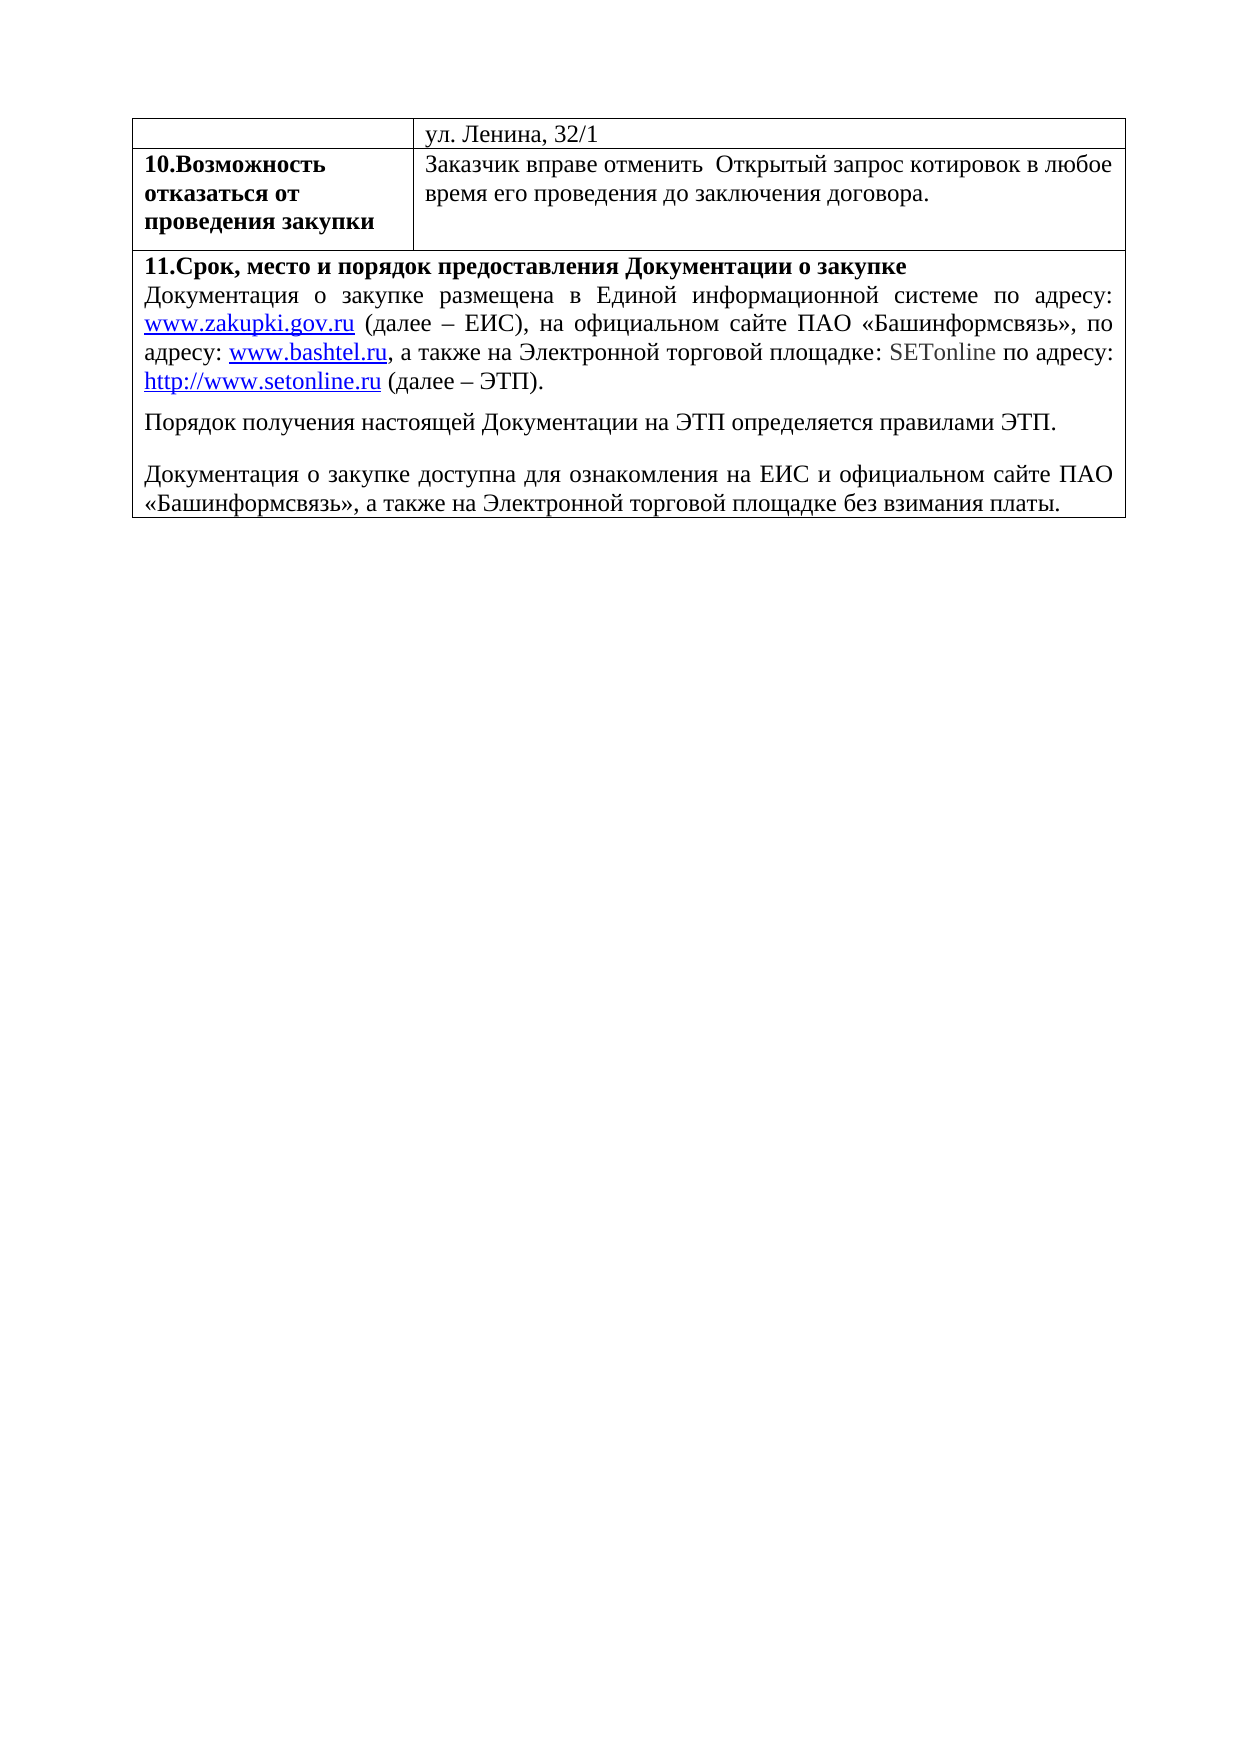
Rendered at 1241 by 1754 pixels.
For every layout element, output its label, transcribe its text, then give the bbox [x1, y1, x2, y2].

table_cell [133, 119, 413, 148]
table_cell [414, 119, 1125, 148]
table_cell 10.Возможность отказаться от проведения закупки [133, 149, 413, 250]
table_cell Заказчик вправе отменить Открытый запрос котировок в любое время его проведения до заключения договора. [414, 149, 1125, 250]
table_cell 11.Срок, место и порядок предоставления Документации о закупке Документация о закупке размещена в Единой информационной системе по адресу: www.zakupki.gov.ru (далее – ЕИС), на официальном сайте ПАО «Башинформсвязь», по адресу: www.bashtel.ru, а также на Электронной торговой площадке: SETonline по адресу: http://www.setonline.ru (далее – ЭТП). Порядок получения настоящей Документации на ЭТП определяется правилами ЭТП. Документация о закупке доступна для ознакомления на ЕИС и официальном сайте ПАО «Башинформсвязь», а также на Электронной торговой площадке без взимания платы. [133, 251, 1125, 517]
